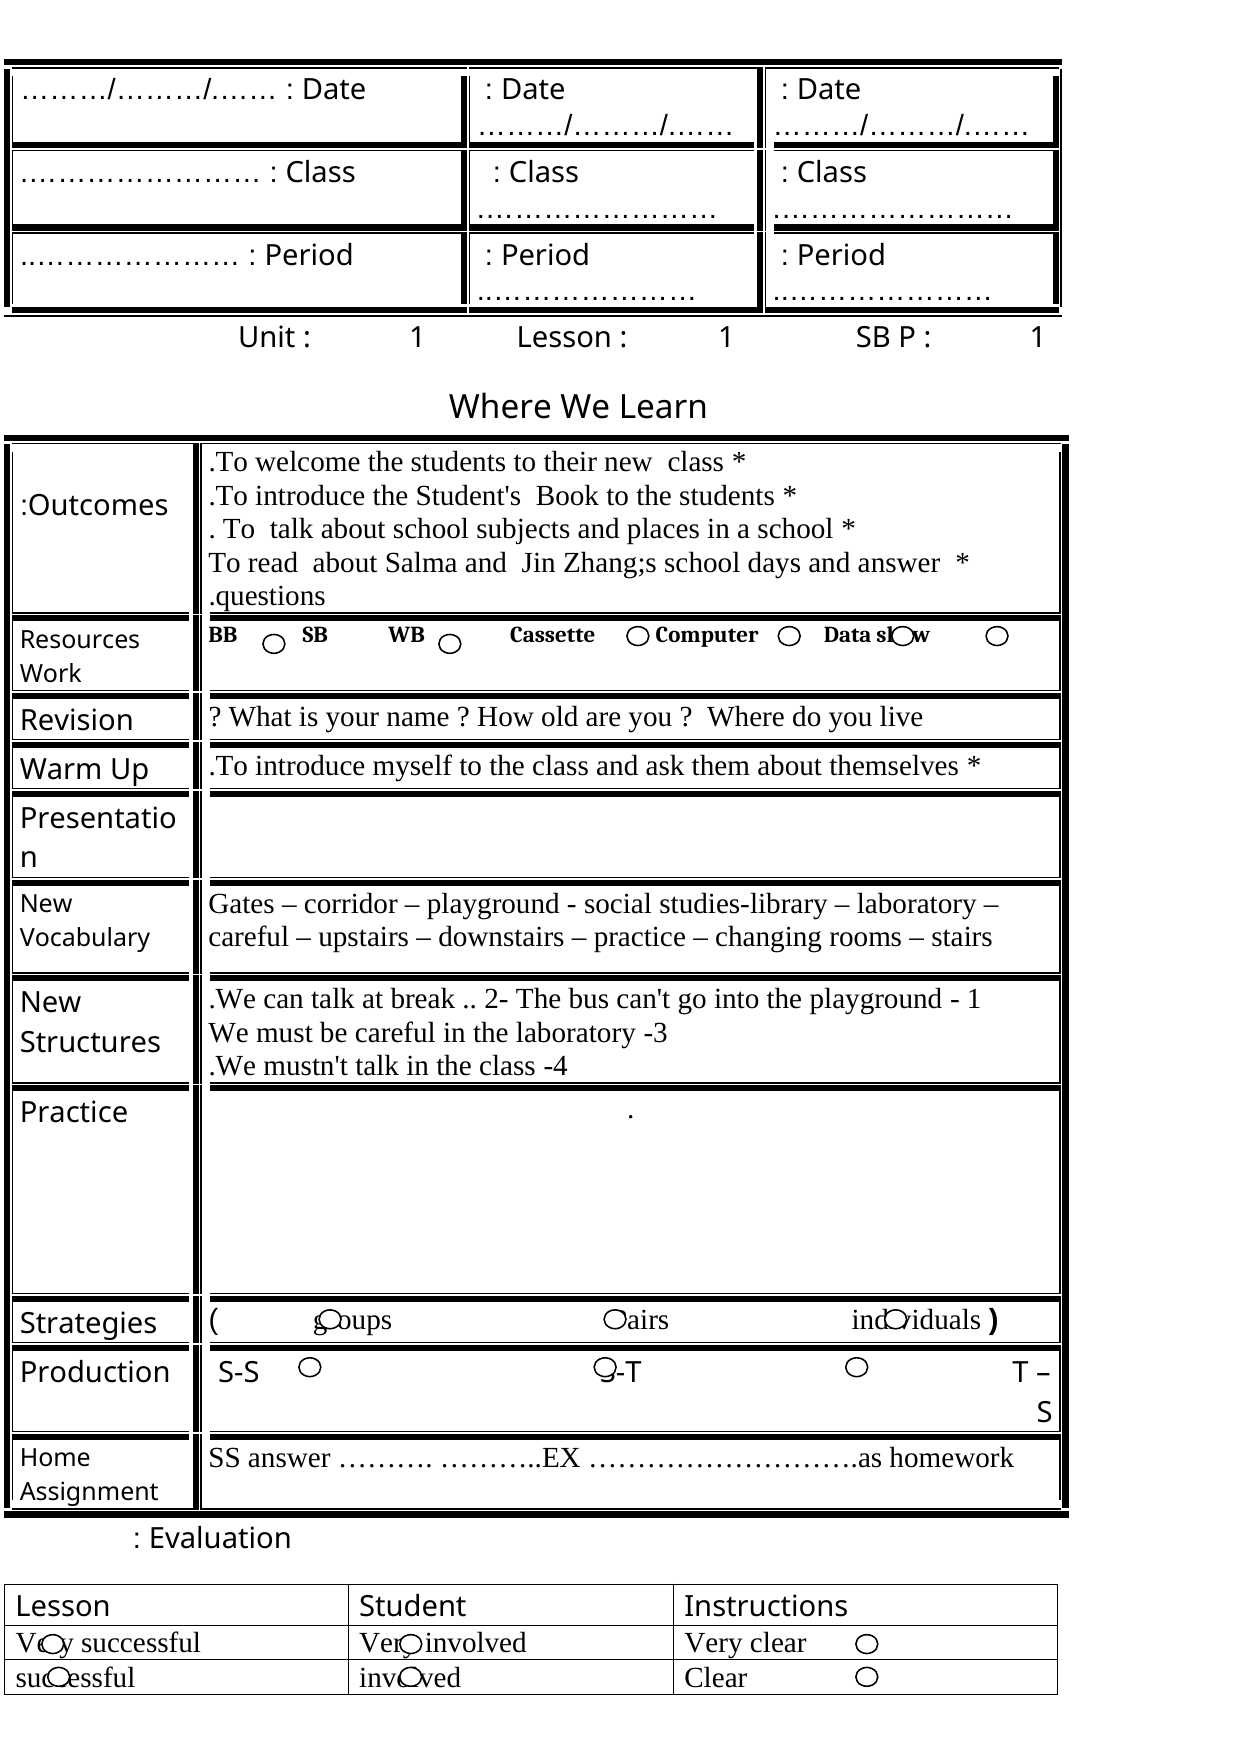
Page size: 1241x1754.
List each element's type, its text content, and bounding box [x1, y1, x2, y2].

table_cell BB SB WB Cassette Computer Data show [197, 612, 1062, 689]
table_cell * To introduce myself to the class and ask them about themselves. [197, 739, 1062, 788]
table_cell . [197, 1082, 1062, 1293]
table_cell [197, 788, 1062, 876]
table_cell ( groups Pairs individuals ) [197, 1293, 1062, 1342]
table_cell Very involved [349, 1626, 673, 1659]
table_cell Period : ………………….. [10, 224, 466, 307]
table_cell SS answer ………. ………..EX ……………………….as homework [197, 1431, 1062, 1508]
table_cell Presentation [10, 788, 197, 876]
table_cell Period : ………………….. [466, 224, 761, 307]
table_header Date : ……./………/……… [466, 65, 761, 142]
table_cell Clear [674, 1660, 1057, 1694]
table_cell successful [5, 1660, 348, 1694]
table_cell Class : ……………………. [13, 151, 461, 224]
table_cell Home Assignment [10, 1431, 197, 1508]
text Evaluation : [133, 1518, 1053, 1557]
table_cell Practice [10, 1082, 197, 1293]
table_cell Very successful [5, 1626, 348, 1659]
table_cell Warm Up [10, 739, 197, 788]
table_cell Class : ……………………. [466, 142, 761, 224]
table_cell Production [10, 1342, 197, 1431]
table_cell S-S S-T T – S [197, 1342, 1062, 1431]
table_header Outcomes: [9, 441, 197, 612]
table_header Lesson [5, 1585, 348, 1624]
table_cell 1 - We can talk at break .. 2- The bus can't go into the playground. 3- We must be careful in the laboratory 4- We mustn't talk in the class. [197, 972, 1062, 1082]
table_cell What is your name ? How old are you ? Where do you live ? [197, 690, 1062, 739]
text Where We Learn [133, 383, 1053, 428]
table_cell Gates – corridor – playground - social studies-library – laboratory – careful – upstairs – downstairs – practice – changing rooms – stairs [197, 876, 1062, 972]
table_cell involved [349, 1660, 673, 1694]
table_cell New Vocabulary [10, 876, 197, 972]
text Unit : 1 Lesson : 1 SB P : 1 [133, 317, 1053, 356]
table_header Date : ……./………/……… [766, 69, 1057, 142]
table_cell Revision [10, 690, 197, 739]
table_header Instructions [674, 1585, 1057, 1624]
table_header * To welcome the students to their new class. * To introduce the Student's Book to the students. * To talk about school subjects and places in a school . * To read about Salma and Jin Zhang;s school days and answer questions. [197, 441, 1064, 612]
table_cell Period : ………………….. [761, 224, 1057, 307]
table_cell Class : ……………………. [761, 142, 1057, 224]
table_cell New Structures [10, 972, 197, 1082]
table_header Date : ……./………/……… [9, 65, 466, 142]
table_header Student [349, 1585, 673, 1624]
table_cell Strategies [10, 1293, 197, 1342]
table_cell Resources Work [10, 612, 197, 689]
table_cell Very clear [674, 1626, 1057, 1659]
